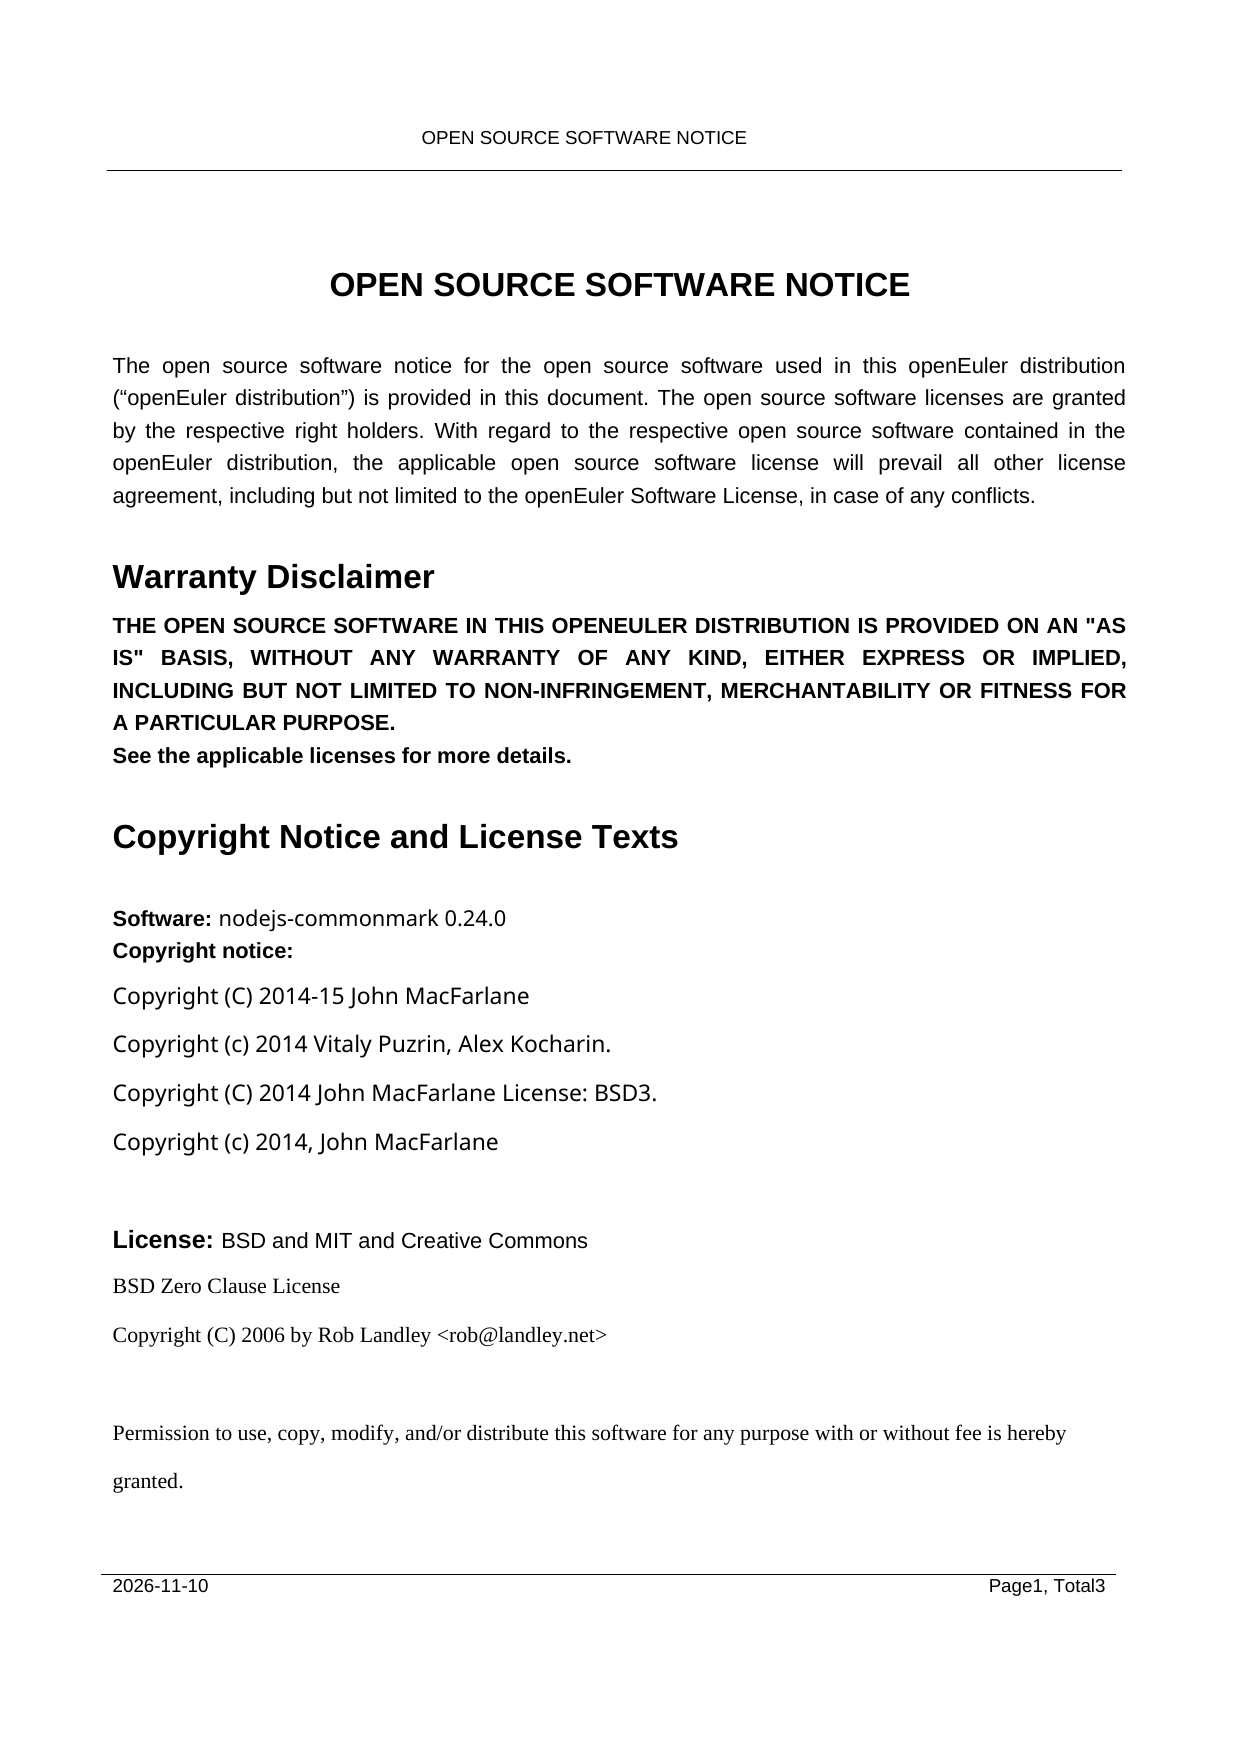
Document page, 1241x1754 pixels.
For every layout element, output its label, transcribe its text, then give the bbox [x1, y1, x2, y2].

text Warranty Disclaimer [112, 544, 1128, 609]
text The open source software notice for the open source software used in this openEuler distribution (“openEuler distribution”) is provided in this document. The open source software licenses are granted by the respective right holders. With regard to the respective open source software contained in the openEuler distribution, the applicable open source software license will prevail all other license agreement, including but not limited to the openEuler Software License, in case of any conflicts. [112, 349, 1128, 511]
text OPEN SOURCE SOFTWARE NOTICE [112, 251, 1128, 316]
text Copyright Notice and License Texts [112, 804, 1128, 869]
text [112, 1270, 1128, 1497]
text Copyright (C) 2014-15 John MacFarlane Copyright (c) 2014 Vitaly Puzrin, Alex Kocharin. Copyright (C) 2014 John MacFarlane License: BSD3. Copyright (c) 2014, John MacFarlane [112, 979, 1128, 1207]
text Software: nodejs-commonmark 0.24.0 [112, 901, 1128, 934]
text License: BSD and MIT and Creative Commons [112, 1223, 1128, 1255]
text THE OPEN SOURCE SOFTWARE IN THIS OPENEULER DISTRIBUTION IS PROVIDED ON AN "AS IS" BASIS, WITHOUT ANY WARRANTY OF ANY KIND, EITHER EXPRESS OR IMPLIED, INCLUDING BUT NOT LIMITED TO NON-INFRINGEMENT, MERCHANTABILITY OR FITNESS FOR A PARTICULAR PURPOSE. See the applicable licenses for more details. [112, 609, 1128, 771]
text Copyright notice: [112, 934, 1128, 966]
